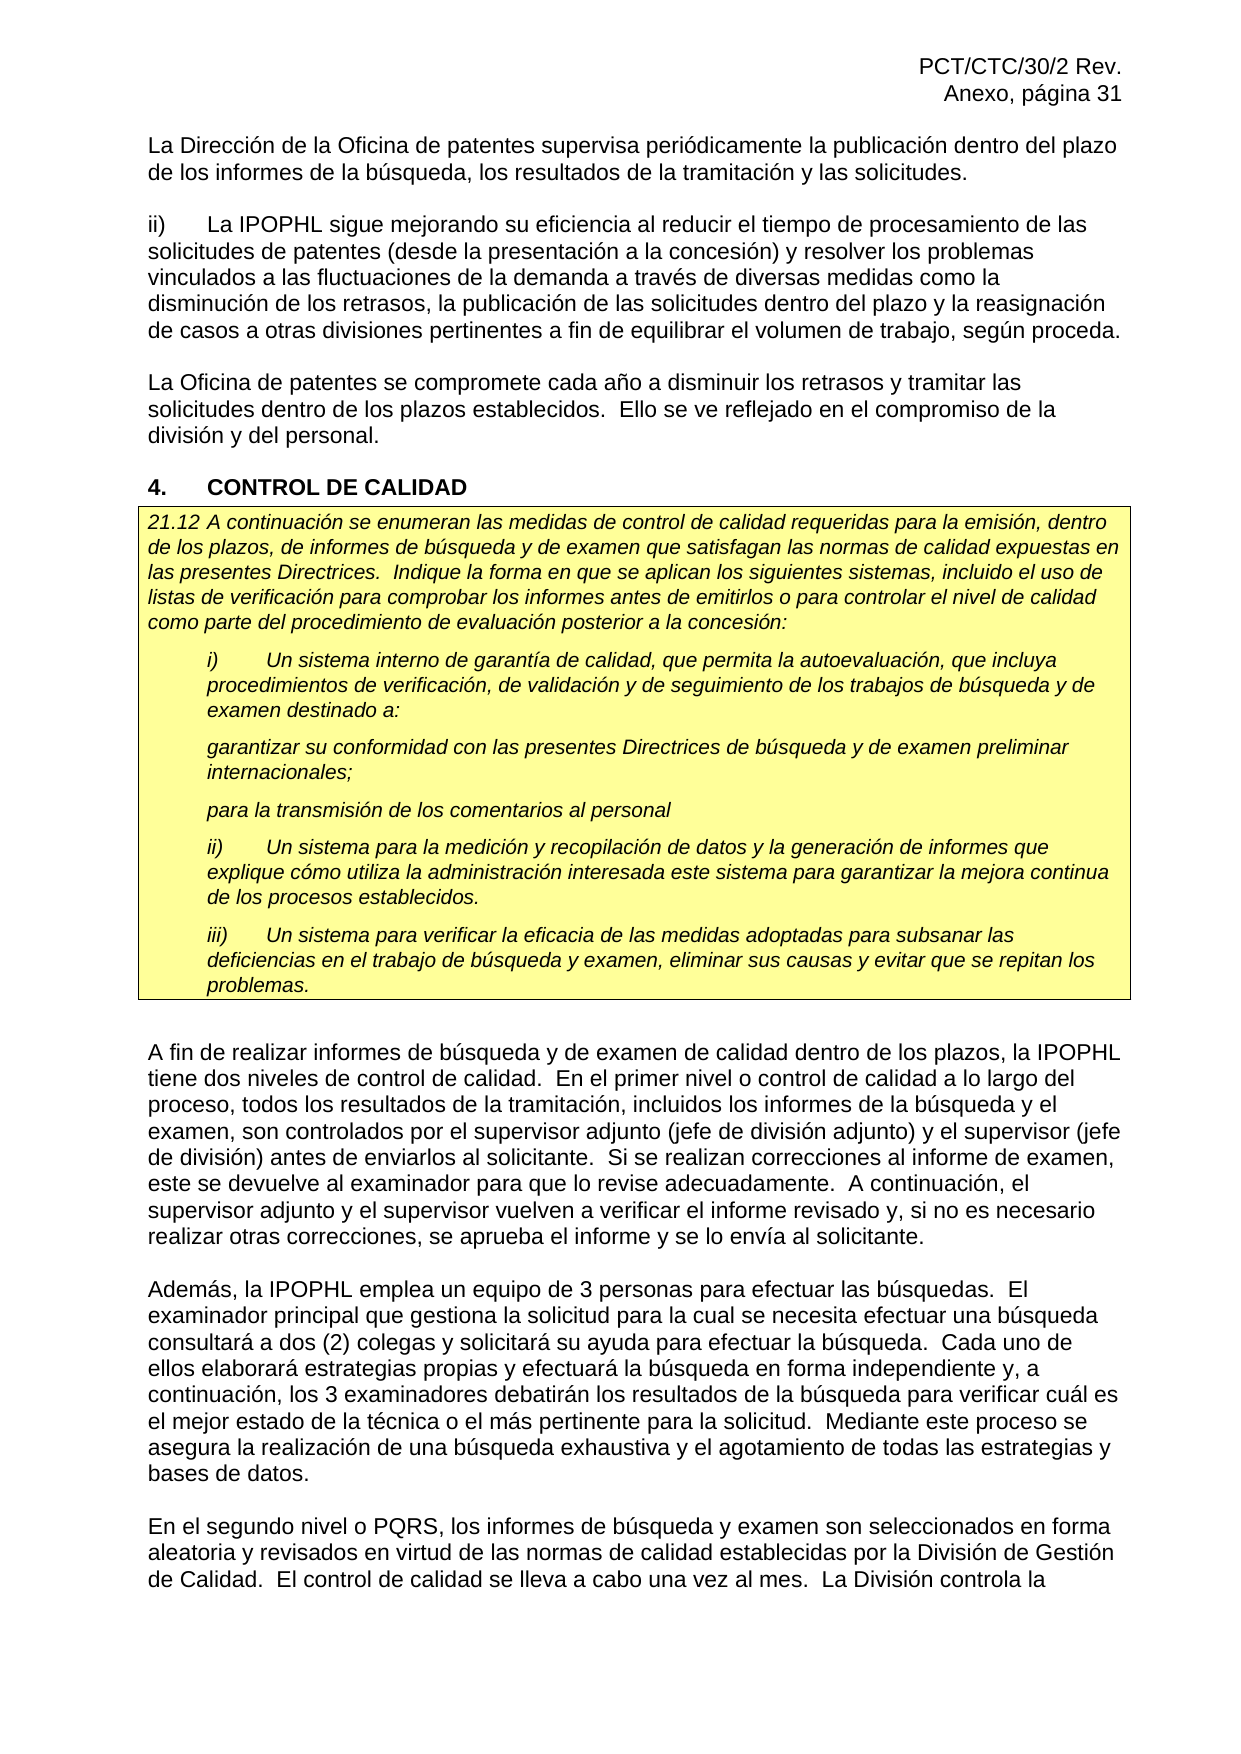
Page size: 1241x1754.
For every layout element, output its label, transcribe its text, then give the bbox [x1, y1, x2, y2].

text ii) La IPOPHL sigue mejorando su eficiencia al reducir el tiempo de procesamiento de las solicitudes de patentes (desde la presentación a la concesión) y resolver los problemas vinculados a las fluctuaciones de la demanda a través de diversas medidas como la disminución de los retrasos, la publicación de las solicitudes dentro del plazo y la reasignación de casos a otras divisiones pertinentes a fin de equilibrar el volumen de trabajo, según proceda. [148, 211, 1122, 343]
text iii) Un sistema para verificar la eficacia de las medidas adoptadas para subsanar las deficiencias en el trabajo de búsqueda y examen, eliminar sus causas y evitar que se repitan los problemas. [139, 918, 1130, 999]
text 21.12 A continuación se enumeran las medidas de control de calidad requeridas para la emisión, dentro de los plazos, de informes de búsqueda y de examen que satisfagan las normas de calidad expuestas en las presentes Directrices. Indique la forma en que se aplican los siguientes sistemas, incluido el uso de listas de verificación para comprobar los informes antes de emitirlos o para controlar el nivel de calidad como parte del procedimiento de evaluación posterior a la concesión: [139, 507, 1130, 634]
text La Dirección de la Oficina de patentes supervisa periódicamente la publicación dentro del plazo de los informes de la búsqueda, los resultados de la tramitación y las solicitudes. [148, 132, 1122, 185]
text A fin de realizar informes de búsqueda y de examen de calidad dentro de los plazos, la IPOPHL tiene dos niveles de control de calidad. En el primer nivel o control de calidad a lo largo del proceso, todos los resultados de la tramitación, incluidos los informes de la búsqueda y el examen, son controlados por el supervisor adjunto (jefe de división adjunto) y el supervisor (jefe de división) antes de enviarlos al solicitante. Si se realizan correcciones al informe de examen, este se devuelve al examinador para que lo revise adecuadamente. A continuación, el supervisor adjunto y el supervisor vuelven a verificar el informe revisado y, si no es necesario realizar otras correcciones, se aprueba el informe y se lo envía al solicitante. [148, 1039, 1122, 1249]
text garantizar su conformidad con las presentes Directrices de búsqueda y de examen preliminar internacionales; [139, 731, 1130, 784]
subtitle 4. CONTROL DE CALIDAD [148, 473, 1122, 500]
text La Oficina de patentes se compromete cada año a disminuir los retrasos y tramitar las solicitudes dentro de los plazos establecidos. Ello se ve reflejado en el compromiso de la división y del personal. [148, 369, 1122, 448]
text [148, 1513, 1122, 1592]
text i) Un sistema interno de garantía de calidad, que permita la autoevaluación, que incluya procedimientos de verificación, de validación y de seguimiento de los trabajos de búsqueda y de examen destinado a: [139, 643, 1130, 722]
text Además, la IPOPHL emplea un equipo de 3 personas para efectuar las búsquedas. El examinador principal que gestiona la solicitud para la cual se necesita efectuar una búsqueda consultará a dos (2) colegas y solicitará su ayuda para efectuar la búsqueda. Cada uno de ellos elaborará estrategias propias y efectuará la búsqueda en forma independiente y, a continuación, los 3 examinadores debatirán los resultados de la búsqueda para verificar cuál es el mejor estado de la técnica o el más pertinente para la solicitud. Mediante este proceso se asegura la realización de una búsqueda exhaustiva y el agotamiento de todas las estrategias y bases de datos. [148, 1276, 1122, 1487]
text ii) Un sistema para la medición y recopilación de datos y la generación de informes que explique cómo utiliza la administración interesada este sistema para garantizar la mejora continua de los procesos establecidos. [139, 831, 1130, 909]
text para la transmisión de los comentarios al personal [139, 793, 1130, 822]
